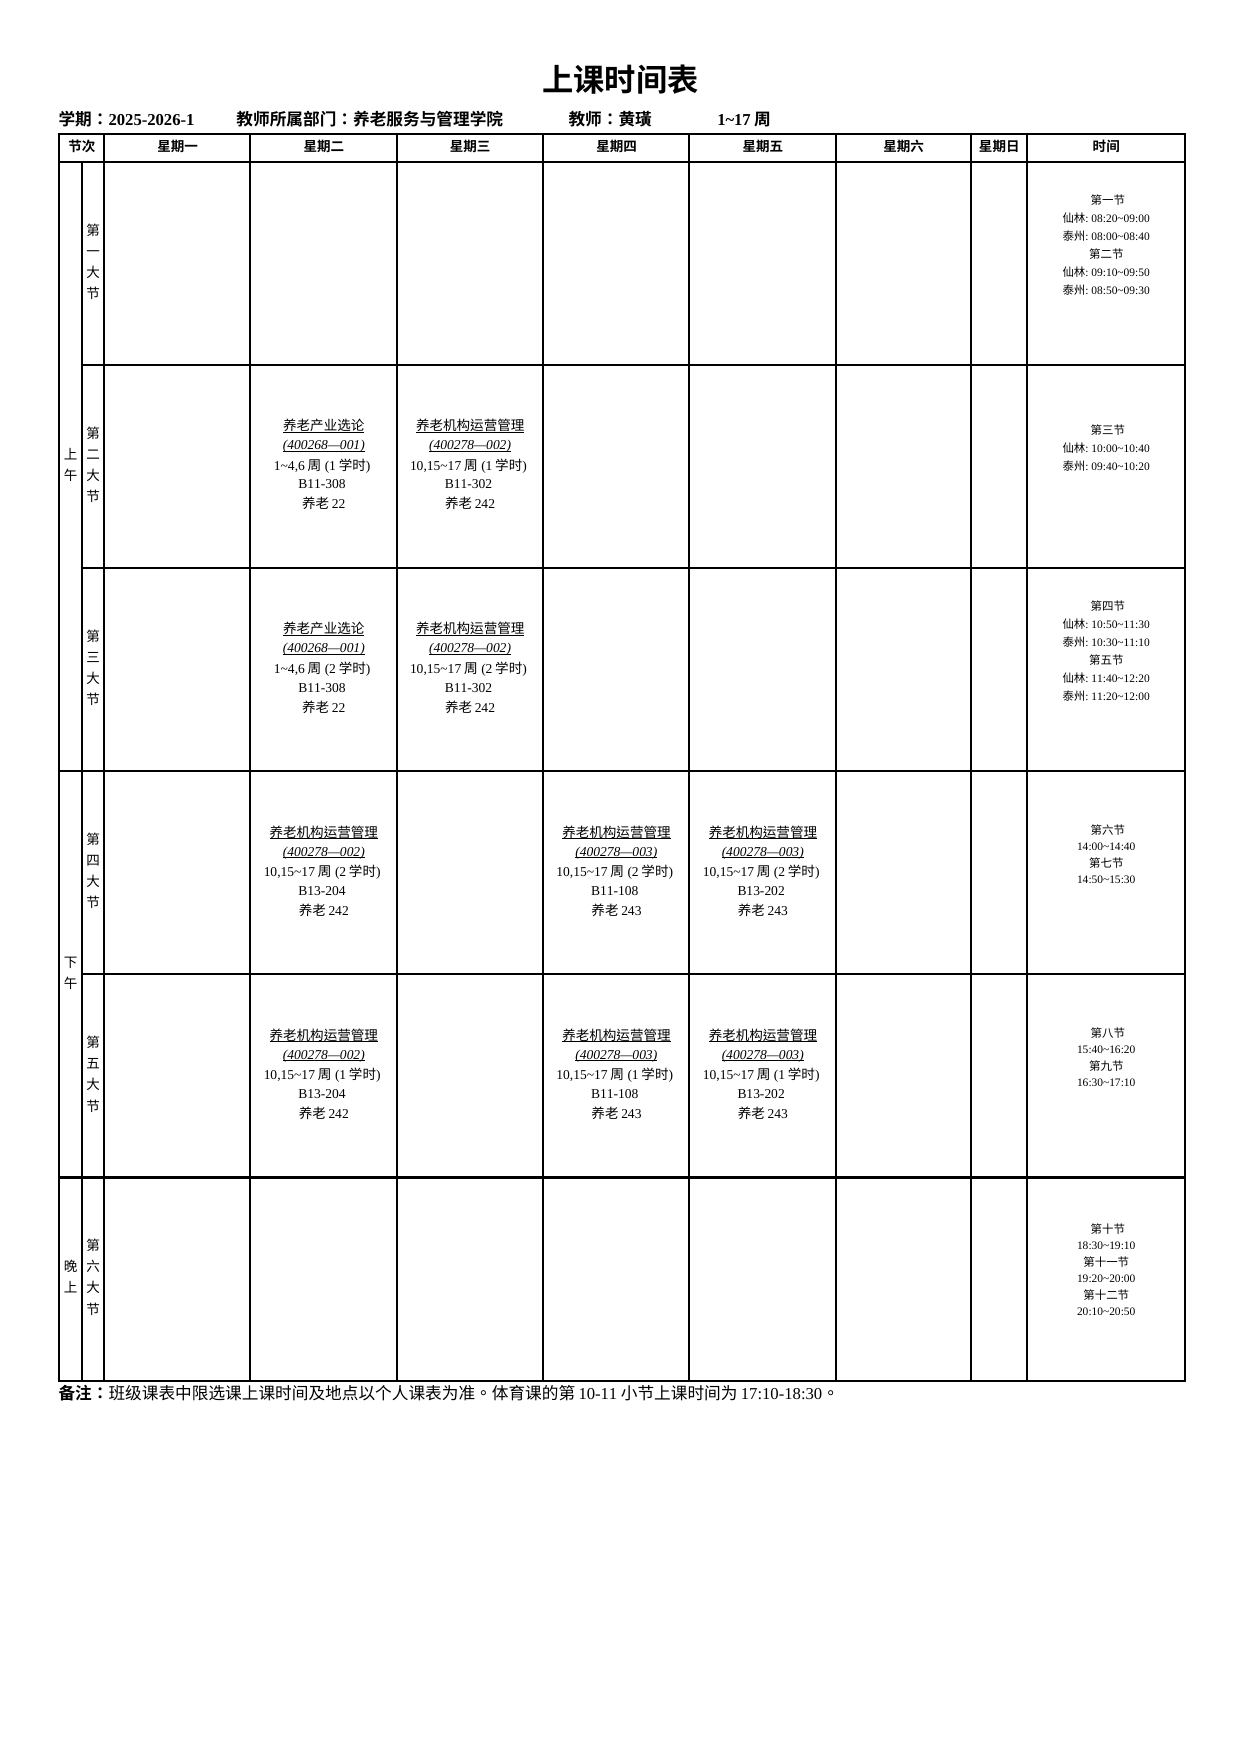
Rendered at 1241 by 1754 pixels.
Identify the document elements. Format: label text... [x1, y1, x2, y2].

table_cell 养老产业选论 (400268—001) 1~4,6周 (1学时) B11-308 养老22 [251, 366, 396, 567]
table_cell [398, 772, 542, 973]
table_cell [972, 163, 1026, 364]
table_cell [837, 163, 970, 364]
text 上课时间表 [58, 58, 1182, 101]
table_cell 养老机构运营管理 (400278—003) 10,15~17周 (2学时) B13-202 养老243 [690, 772, 835, 973]
table_cell [251, 163, 396, 364]
table_cell 养老机构运营管理 (400278—002) 10,15~17周 (2学时) B13-204 养老242 [251, 772, 396, 973]
table_cell [544, 163, 688, 364]
table_cell [105, 163, 249, 364]
table_cell [690, 163, 835, 364]
table_cell 第一大节 [83, 163, 103, 364]
table_cell [398, 975, 542, 1176]
text 备注：班级课表中限选课上课时间及地点以个人课表为准。体育课的第10-11小节上课时间为17:10-18:30。 [58, 1382, 1182, 1404]
table_cell [544, 1179, 688, 1379]
table_cell 养老机构运营管理 (400278—002) 10,15~17周 (1学时) B11-302 养老242 [398, 366, 542, 567]
table_cell [972, 975, 1026, 1176]
table_cell [837, 1179, 970, 1379]
table_cell 上午 [60, 163, 81, 770]
table_cell [105, 772, 249, 973]
table_header 星期五 [690, 135, 835, 161]
table_cell 第十节 18:30~19:10 第十一节 19:20~20:00 第十二节 20:10~20:50 [1028, 1179, 1184, 1379]
table_cell 下午 [60, 772, 81, 1176]
table_cell 第一节 仙林: 08:20~09:00 泰州: 08:00~08:40 第二节 仙林: 09:10~09:50 泰州: 08:50~09:30 [1028, 163, 1184, 364]
table_cell 第八节 15:40~16:20 第九节 16:30~17:10 [1028, 975, 1184, 1176]
table_header 节次 [60, 135, 103, 161]
table_cell [398, 163, 542, 364]
table_cell [690, 569, 835, 770]
text 学期：2025-2026-1 教师所属部门：养老服务与管理学院 教师：黄璜 1~17周 [58, 107, 1182, 130]
table_cell [398, 1179, 542, 1379]
table_cell 第三节 仙林: 10:00~10:40 泰州: 09:40~10:20 [1028, 366, 1184, 567]
table_cell [837, 772, 970, 973]
table_cell 养老机构运营管理 (400278—002) 10,15~17周 (1学时) B13-204 养老242 [251, 975, 396, 1176]
table_header 星期一 [105, 135, 249, 161]
table_cell [972, 366, 1026, 567]
table_cell [837, 975, 970, 1176]
table_cell 第六节 14:00~14:40 第七节 14:50~15:30 [1028, 772, 1184, 973]
table_cell [105, 975, 249, 1176]
table_cell 第四大节 [83, 772, 103, 973]
table_cell [972, 1179, 1026, 1379]
table_cell [251, 1179, 396, 1379]
table_cell [972, 569, 1026, 770]
table_cell 养老机构运营管理 (400278—003) 10,15~17周 (2学时) B11-108 养老243 [544, 772, 688, 973]
table_cell [105, 569, 249, 770]
table_header 星期三 [398, 135, 542, 161]
table_cell [837, 569, 970, 770]
table_cell [105, 366, 249, 567]
table_cell 第四节 仙林: 10:50~11:30 泰州: 10:30~11:10 第五节 仙林: 11:40~12:20 泰州: 11:20~12:00 [1028, 569, 1184, 770]
table_cell [544, 366, 688, 567]
table_cell [972, 772, 1026, 973]
table_cell 养老产业选论 (400268—001) 1~4,6周 (2学时) B11-308 养老22 [251, 569, 396, 770]
table_cell 晚上 [60, 1179, 81, 1379]
table_cell 养老机构运营管理 (400278—003) 10,15~17周 (1学时) B13-202 养老243 [690, 975, 835, 1176]
table_header 星期六 [837, 135, 970, 161]
table_header 星期二 [251, 135, 396, 161]
table_cell [690, 366, 835, 567]
table_header 星期日 [972, 135, 1026, 161]
table_cell 第六大节 [83, 1179, 103, 1379]
table_cell [837, 366, 970, 567]
table_cell [105, 1179, 249, 1379]
table_cell 第三大节 [83, 569, 103, 770]
table_cell 养老机构运营管理 (400278—003) 10,15~17周 (1学时) B11-108 养老243 [544, 975, 688, 1176]
table_cell [690, 1179, 835, 1379]
table_cell 第五大节 [83, 975, 103, 1176]
table_cell [544, 569, 688, 770]
table_header 时间 [1028, 135, 1184, 161]
table_cell 第二大节 [83, 366, 103, 567]
table_cell 养老机构运营管理 (400278—002) 10,15~17周 (2学时) B11-302 养老242 [398, 569, 542, 770]
table_header 星期四 [544, 135, 688, 161]
